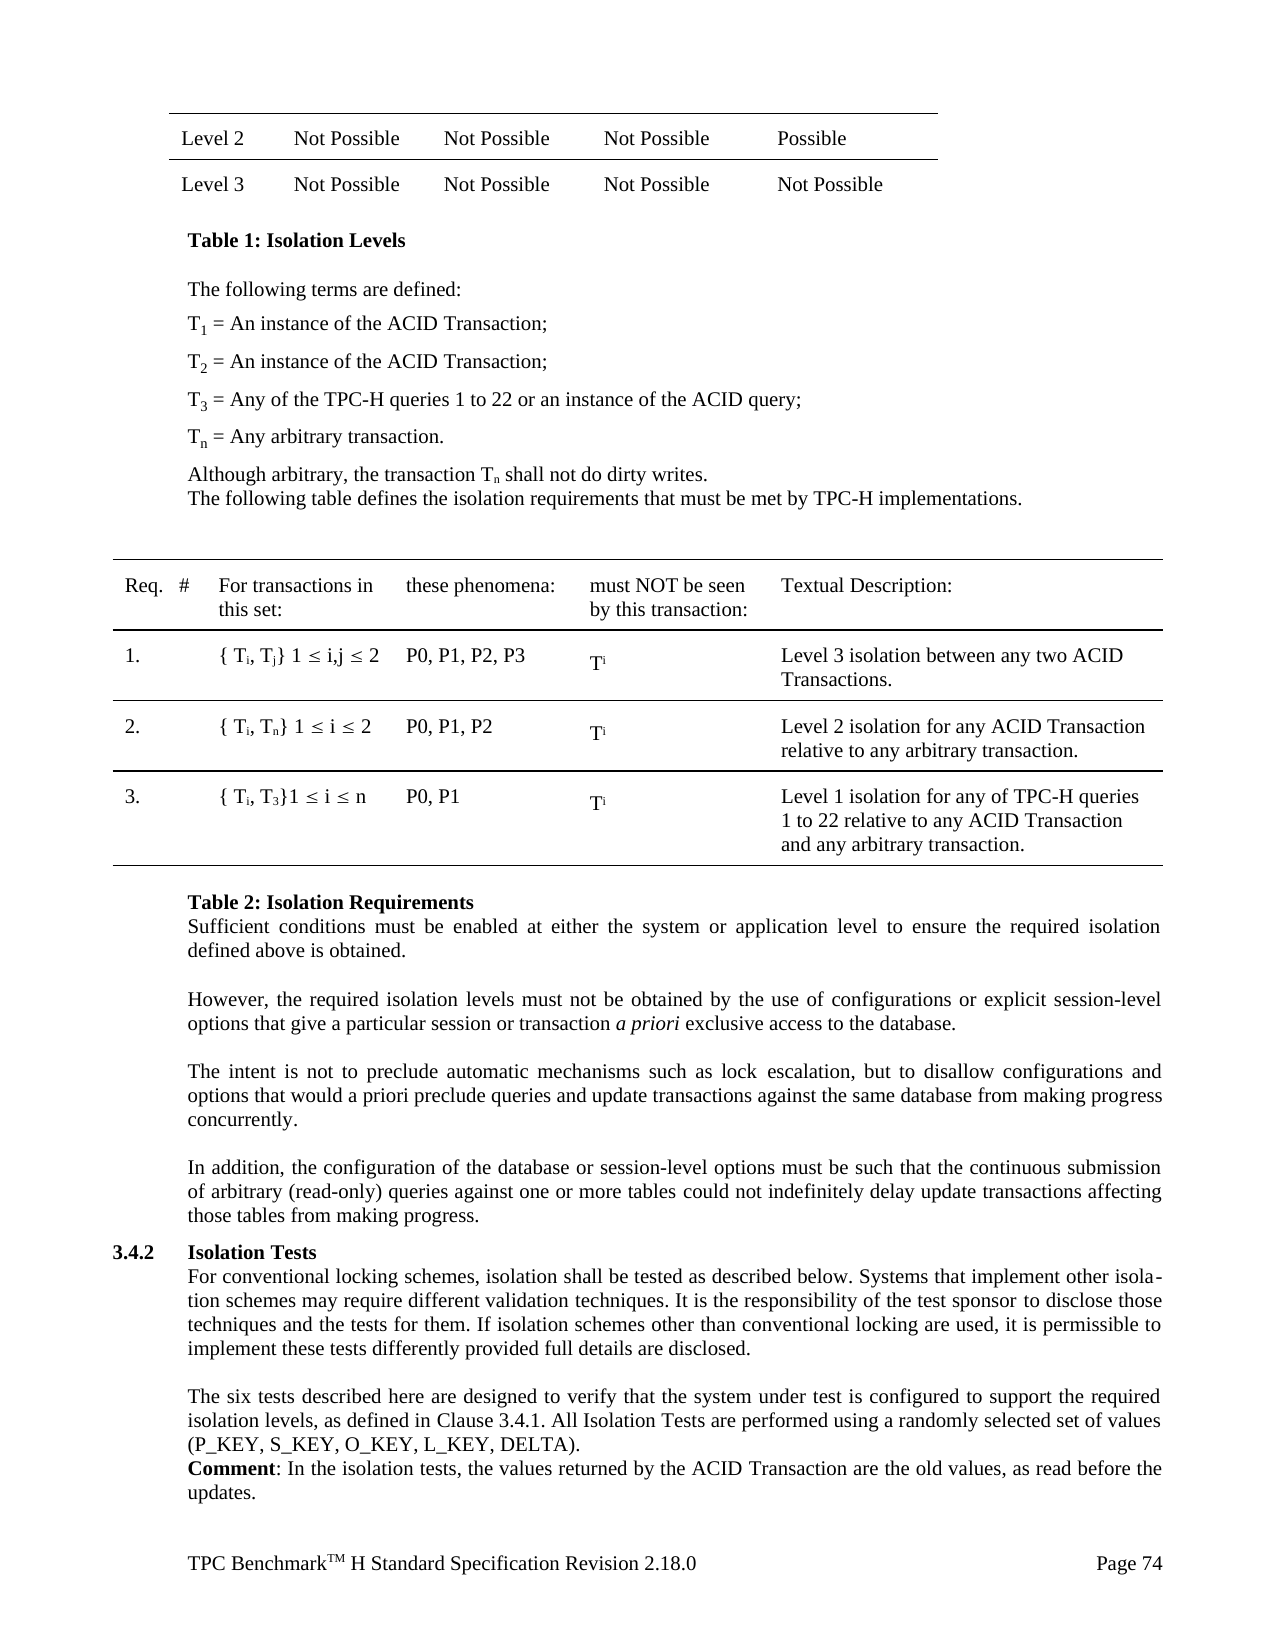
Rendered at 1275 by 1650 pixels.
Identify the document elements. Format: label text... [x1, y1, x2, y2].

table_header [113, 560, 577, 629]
text The intent is not to preclude automatic mechanisms such as lock escalation, but to disallow configurations and options that would a priori preclude queries and update transactions against the same database from making progress concurrently. [187, 1059, 1162, 1131]
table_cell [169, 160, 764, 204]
text The six tests described here are designed to verify that the system under test is configured to support the required isolation levels, as defined in Clause 3.4.1. All Isolation Tests are performed using a randomly selected set of values (P_KEY, S_KEY, O_KEY, L_KEY, DELTA). [187, 1384, 1162, 1456]
text T2 = An instance of the ACID Transaction; [187, 349, 1087, 376]
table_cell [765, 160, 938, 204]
text Comment: In the isolation tests, the values returned by the ACID Transaction are the old values, as read before the updates. [187, 1456, 1162, 1504]
text The following table defines the isolation requirements that must be met by TPC-H implementations. [187, 486, 1162, 510]
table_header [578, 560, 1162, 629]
text Table 2: Isolation Requirements [187, 890, 1162, 914]
text T1 = An instance of the ACID Transaction; [187, 311, 1087, 338]
text T3 = Any of the TPC-H queries 1 to 22 or an instance of the ACID query; [187, 387, 1087, 414]
text Sufficient conditions must be enabled at either the system or application level to ensure the required isolation defined above is obtained. [187, 914, 1162, 962]
text Although arbitrary, the transaction Tn shall not do dirty writes. [187, 462, 1162, 486]
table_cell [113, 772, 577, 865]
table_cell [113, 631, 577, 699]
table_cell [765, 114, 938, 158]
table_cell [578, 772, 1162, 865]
subtitle Isolation Tests82 [112, 1240, 1162, 1264]
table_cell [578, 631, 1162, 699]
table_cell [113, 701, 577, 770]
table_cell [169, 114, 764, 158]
text For conventional locking schemes, isolation shall be tested as described below. Systems that implement other isolation schemes may require different validation techniques. It is the responsibility of the test sponsor to disclose those techniques and the tests for them. If isolation schemes other than conventional locking are used, it is permissible to implement these tests differently provided full details are disclosed. [187, 1264, 1162, 1360]
text However, the required isolation levels must not be obtained by the use of configurations or explicit session-level options that give a particular session or transaction a priori exclusive access to the database. [187, 987, 1162, 1035]
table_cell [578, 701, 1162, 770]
text Tn = Any arbitrary transaction. [187, 424, 1087, 452]
text In addition, the configuration of the database or session-level options must be such that the continuous submission of arbitrary (read-only) queries against one or more tables could not indefinitely delay update transactions affecting those tables from making progress. [187, 1155, 1162, 1227]
text The following terms are defined: [187, 277, 1162, 301]
text Table 1: Isolation Levels [187, 228, 1162, 252]
